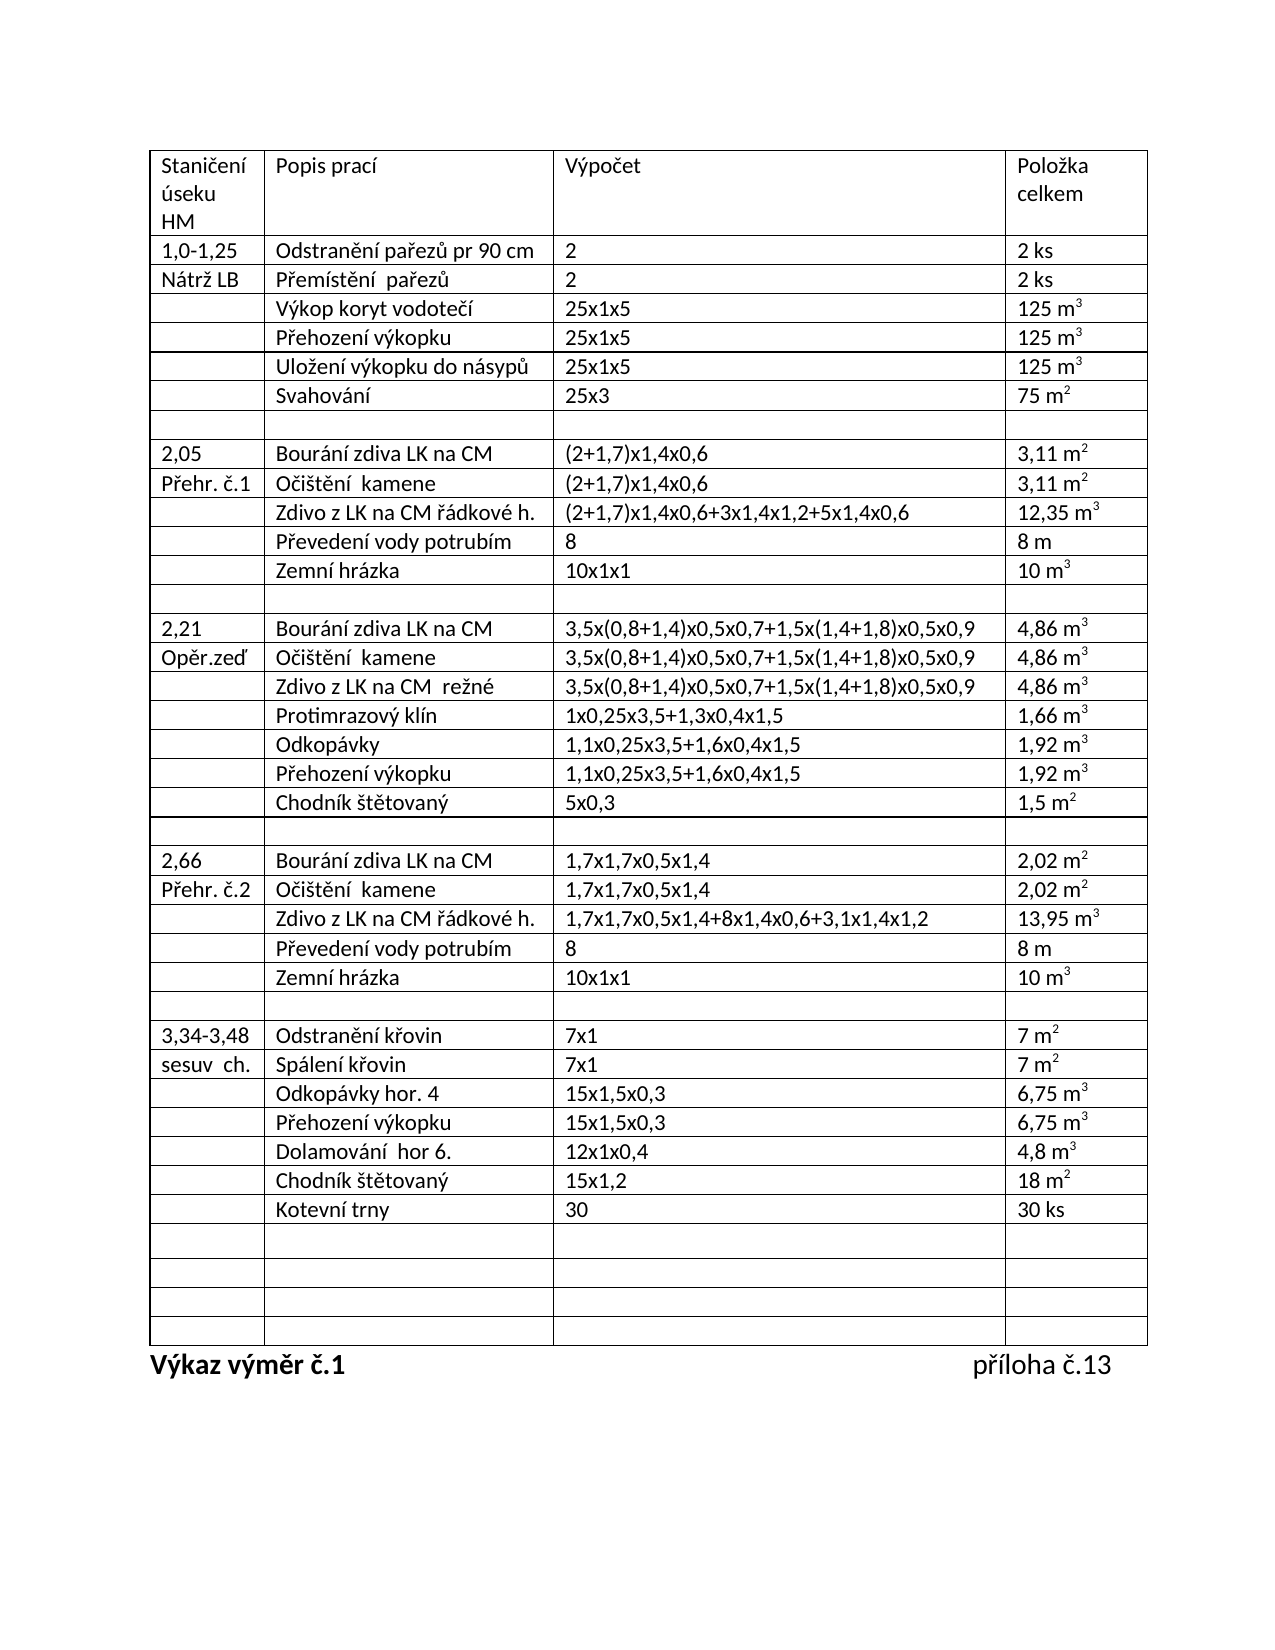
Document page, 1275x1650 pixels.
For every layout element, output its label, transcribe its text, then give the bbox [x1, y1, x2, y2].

table_cell [265, 1259, 553, 1287]
table_cell sesuv ch. [151, 1050, 264, 1078]
table_cell 25x1x5 [554, 294, 1005, 322]
table_cell Přehození výkopku [265, 759, 553, 787]
table_cell [151, 1166, 264, 1194]
table_cell [265, 1317, 553, 1345]
table_cell 10x1x1 [554, 963, 1005, 991]
table_cell [151, 1079, 264, 1107]
table_cell Přehození výkopku [265, 323, 553, 351]
table_cell 15x1,5x0,3 [554, 1079, 1005, 1107]
table_cell [1006, 585, 1147, 613]
table_cell 8 [554, 934, 1005, 962]
table_cell Nátrž LB [151, 265, 264, 293]
table_cell 1,92 m3 [1006, 759, 1147, 787]
table_cell 30 [554, 1195, 1005, 1223]
table_cell [554, 992, 1005, 1020]
table_cell 13,95 m3 [1006, 905, 1147, 933]
table_cell Přehr. č.1 [151, 469, 264, 497]
table_cell 8 m [1006, 934, 1147, 962]
table_cell [151, 701, 264, 729]
table_cell Převedení vody potrubím [265, 527, 553, 555]
table_cell 7x1 [554, 1021, 1005, 1049]
table_cell 1,1x0,25x3,5+1,6x0,4x1,5 [554, 759, 1005, 787]
table_cell 2,02 m2 [1006, 876, 1147, 903]
table_cell Zdivo z LK na CM řádkové h. [265, 905, 553, 933]
table_cell Uložení výkopku do násypů [265, 353, 553, 380]
table_cell [151, 556, 264, 584]
table_cell Bourání zdiva LK na CM [265, 440, 553, 468]
table_cell 7x1 [554, 1050, 1005, 1078]
table_cell [151, 905, 264, 933]
table_cell [151, 934, 264, 962]
table_cell [265, 1288, 553, 1316]
table_cell Dolamování hor 6. [265, 1137, 553, 1165]
table_cell [1006, 1259, 1147, 1287]
table_cell 15x1,2 [554, 1166, 1005, 1194]
table_cell [151, 1137, 264, 1165]
table_cell 6,75 m3 [1006, 1079, 1147, 1107]
table_cell [151, 992, 264, 1020]
table_cell Odstranění křovin [265, 1021, 553, 1049]
table_cell [1006, 1224, 1147, 1258]
table_cell Opěr.zeď [151, 643, 264, 671]
table_cell 1,7x1,7x0,5x1,4+8x1,4x0,6+3,1x1,4x1,2 [554, 905, 1005, 933]
table_header Staničení úseku HM [151, 151, 264, 235]
table_cell Odkopávky hor. 4 [265, 1079, 553, 1107]
table_cell 12x1x0,4 [554, 1137, 1005, 1165]
table_cell [151, 1259, 264, 1287]
table_cell Výkop koryt vodotečí [265, 294, 553, 322]
table_cell 3,5x(0,8+1,4)x0,5x0,7+1,5x(1,4+1,8)x0,5x0,9 [554, 643, 1005, 671]
table_cell [151, 672, 264, 700]
table_cell 6,75 m3 [1006, 1108, 1147, 1136]
table_cell 1,1x0,25x3,5+1,6x0,4x1,5 [554, 730, 1005, 758]
table_cell 10x1x1 [554, 556, 1005, 584]
table_cell 3,5x(0,8+1,4)x0,5x0,7+1,5x(1,4+1,8)x0,5x0,9 [554, 672, 1005, 700]
table_cell Očištění kamene [265, 469, 553, 497]
table_cell [151, 294, 264, 322]
table_cell [151, 1288, 264, 1316]
table_cell (2+1,7)x1,4x0,6+3x1,4x1,2+5x1,4x0,6 [554, 498, 1005, 526]
table_cell [265, 818, 553, 845]
table_cell 125 m3 [1006, 353, 1147, 380]
table_cell Zdivo z LK na CM řádkové h. [265, 498, 553, 526]
table_cell 2,05 [151, 440, 264, 468]
table_cell [151, 1224, 264, 1258]
table_cell 1,92 m3 [1006, 730, 1147, 758]
table_cell 125 m3 [1006, 323, 1147, 351]
table_cell [151, 585, 264, 613]
table_cell 25x1x5 [554, 353, 1005, 380]
table_cell [151, 1108, 264, 1136]
table_cell 2,66 [151, 846, 264, 874]
table_cell [265, 411, 553, 438]
table_cell [151, 1317, 264, 1345]
table_cell [151, 818, 264, 845]
table_cell 125 m3 [1006, 294, 1147, 322]
table_cell (2+1,7)x1,4x0,6 [554, 440, 1005, 468]
table_cell 2 [554, 265, 1005, 293]
table_cell Zdivo z LK na CM režné [265, 672, 553, 700]
table_cell [151, 353, 264, 380]
table_cell Očištění kamene [265, 876, 553, 903]
table_cell Bourání zdiva LK na CM [265, 846, 553, 874]
table_cell [554, 1317, 1005, 1345]
table_cell [265, 1224, 553, 1258]
table_cell [554, 411, 1005, 438]
table_cell 4,86 m3 [1006, 643, 1147, 671]
table_cell Svahování [265, 381, 553, 409]
table_cell 2,02 m2 [1006, 846, 1147, 874]
table_cell [151, 759, 264, 787]
table_cell [554, 585, 1005, 613]
table_cell 25x1x5 [554, 323, 1005, 351]
table_cell [151, 323, 264, 351]
table_cell 3,11 m2 [1006, 469, 1147, 497]
table_cell 1,7x1,7x0,5x1,4 [554, 876, 1005, 903]
table_cell [1006, 411, 1147, 438]
table_cell [1006, 1317, 1147, 1345]
table_cell 2 ks [1006, 236, 1147, 264]
table_cell 2 ks [1006, 265, 1147, 293]
table_cell 75 m2 [1006, 381, 1147, 409]
table_cell 25x3 [554, 381, 1005, 409]
text Výkaz výměr č.1 příloha č.13 [150, 1346, 1125, 1382]
table_cell Chodník štětovaný [265, 788, 553, 816]
table_header Popis prací [265, 151, 553, 235]
table_cell Přemístění pařezů [265, 265, 553, 293]
table_cell [151, 1195, 264, 1223]
table_header Položka celkem [1006, 151, 1147, 235]
table_cell 7 m2 [1006, 1050, 1147, 1078]
table_cell Přehr. č.2 [151, 876, 264, 903]
table_cell [151, 498, 264, 526]
table_cell 3,5x(0,8+1,4)x0,5x0,7+1,5x(1,4+1,8)x0,5x0,9 [554, 614, 1005, 642]
table_cell [151, 411, 264, 438]
table_cell Přehození výkopku [265, 1108, 553, 1136]
table_cell 2,21 [151, 614, 264, 642]
table_cell Převedení vody potrubím [265, 934, 553, 962]
table_cell Odkopávky [265, 730, 553, 758]
table_cell Chodník štětovaný [265, 1166, 553, 1194]
table_cell [151, 381, 264, 409]
table_header Výpočet [554, 151, 1005, 235]
table_cell Bourání zdiva LK na CM [265, 614, 553, 642]
table_cell Zemní hrázka [265, 556, 553, 584]
table_cell 4,8 m3 [1006, 1137, 1147, 1165]
table_cell [151, 963, 264, 991]
table_cell 12,35 m3 [1006, 498, 1147, 526]
table_cell 2 [554, 236, 1005, 264]
table_cell 3,11 m2 [1006, 440, 1147, 468]
table_cell [265, 992, 553, 1020]
table_cell Spálení křovin [265, 1050, 553, 1078]
table_cell [554, 1224, 1005, 1258]
table_cell 4,86 m3 [1006, 614, 1147, 642]
table_cell 5x0,3 [554, 788, 1005, 816]
table_cell [151, 730, 264, 758]
table_cell 15x1,5x0,3 [554, 1108, 1005, 1136]
table_cell [151, 527, 264, 555]
table_cell 1,7x1,7x0,5x1,4 [554, 846, 1005, 874]
table_cell Zemní hrázka [265, 963, 553, 991]
table_cell 1x0,25x3,5+1,3x0,4x1,5 [554, 701, 1005, 729]
table_cell (2+1,7)x1,4x0,6 [554, 469, 1005, 497]
table_cell 1,0-1,25 [151, 236, 264, 264]
table_cell 1,5 m2 [1006, 788, 1147, 816]
table_cell 4,86 m3 [1006, 672, 1147, 700]
table_cell [265, 585, 553, 613]
table_cell [554, 1288, 1005, 1316]
table_cell [554, 818, 1005, 845]
table_cell [1006, 1288, 1147, 1316]
table_cell [554, 1259, 1005, 1287]
table_cell [1006, 992, 1147, 1020]
table_cell [151, 788, 264, 816]
table_cell Kotevní trny [265, 1195, 553, 1223]
table_cell Očištění kamene [265, 643, 553, 671]
table_cell [1006, 818, 1147, 845]
table_cell 7 m2 [1006, 1021, 1147, 1049]
table_cell Odstranění pařezů pr 90 cm [265, 236, 553, 264]
table_cell 1,66 m3 [1006, 701, 1147, 729]
table_cell 18 m2 [1006, 1166, 1147, 1194]
table_cell 10 m3 [1006, 963, 1147, 991]
table_cell 3,34-3,48 [151, 1021, 264, 1049]
table_cell 10 m3 [1006, 556, 1147, 584]
table_cell 8 m [1006, 527, 1147, 555]
table_cell 8 [554, 527, 1005, 555]
table_cell Protimrazový klín [265, 701, 553, 729]
table_cell 30 ks [1006, 1195, 1147, 1223]
